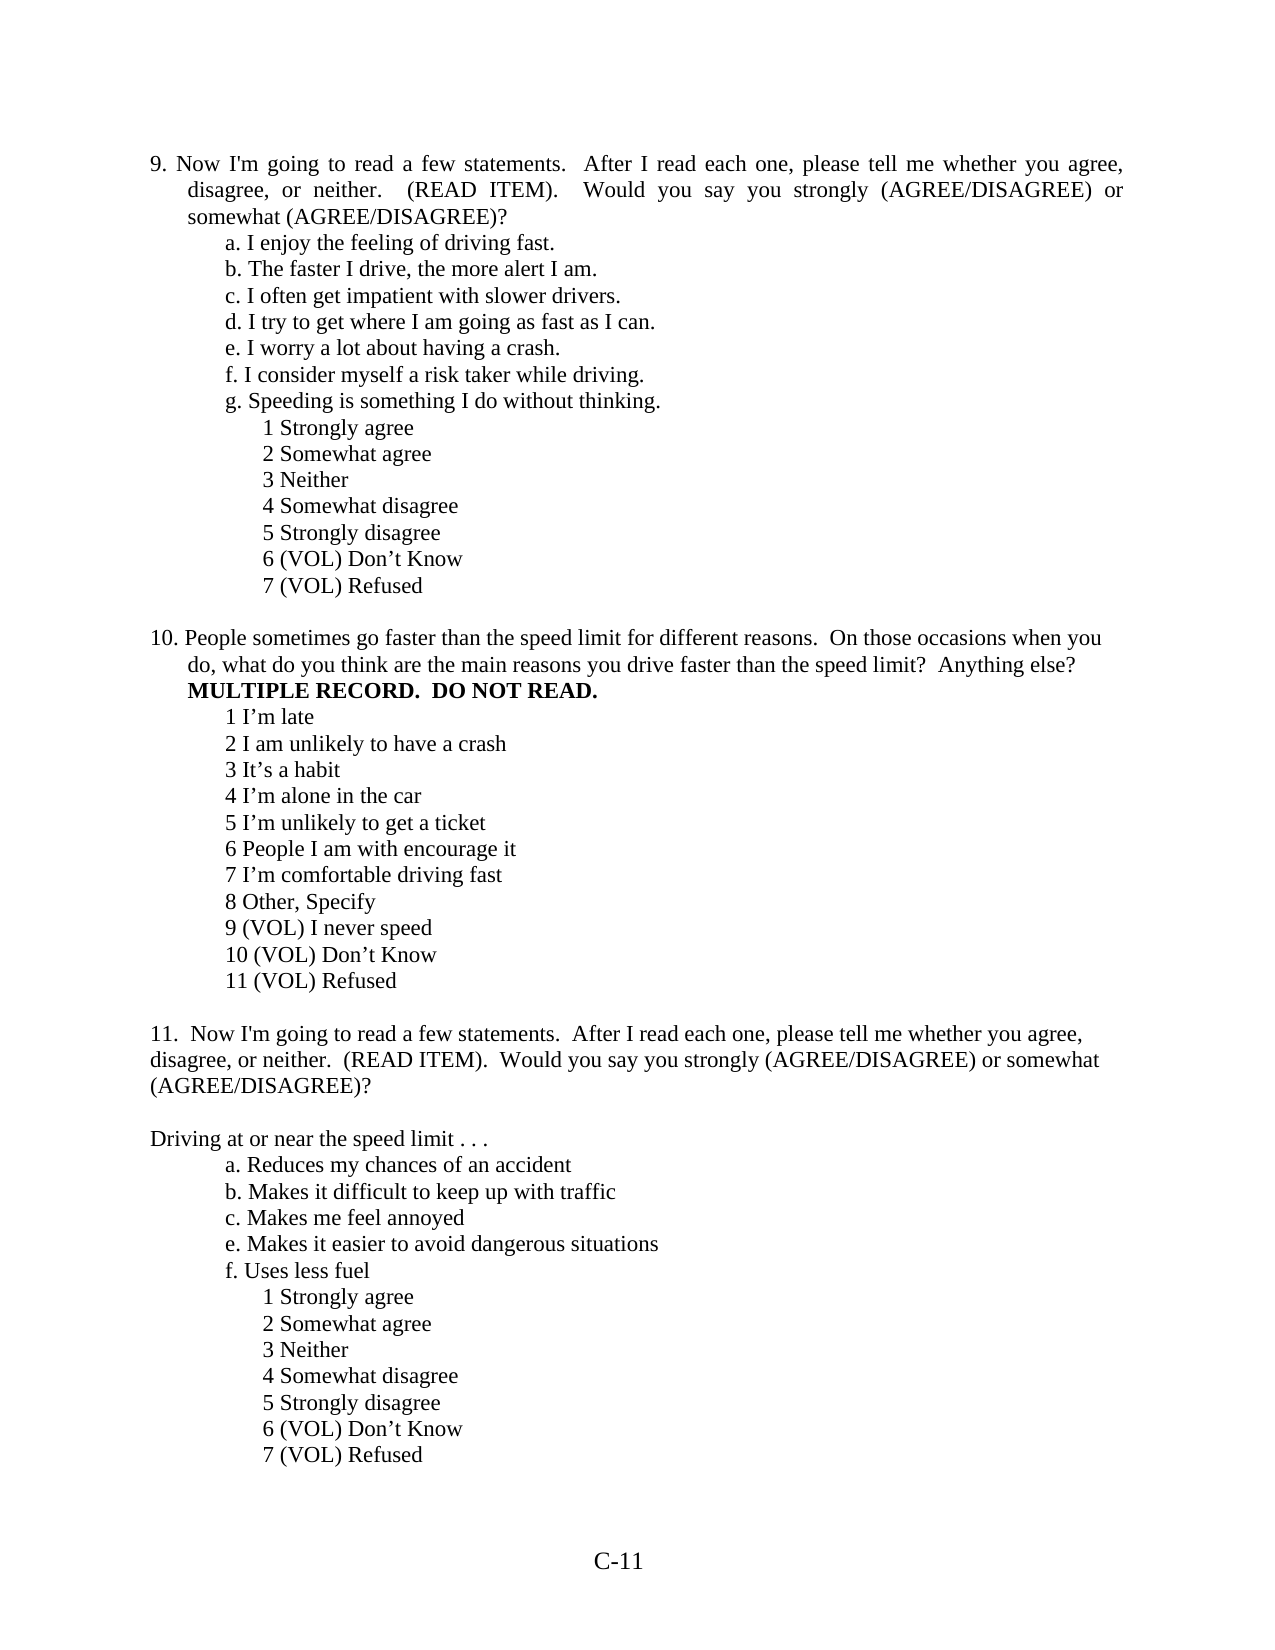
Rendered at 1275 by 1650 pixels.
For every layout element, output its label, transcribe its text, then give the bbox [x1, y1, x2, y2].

text 3 Neither [225, 466, 1125, 493]
text 2 Somewhat agree [262, 1309, 1125, 1336]
text f. I consider myself a risk taker while driving. [225, 361, 1125, 387]
text 1 Strongly agree [225, 413, 1125, 440]
text 1 I’m late [225, 703, 1125, 730]
text f. Uses less fuel [225, 1257, 1125, 1283]
text g. Speeding is something I do without thinking. [225, 387, 1125, 413]
text e. I worry a lot about having a crash. [225, 334, 1125, 361]
text b. The faster I drive, the more alert I am. [225, 255, 1125, 282]
text 5 I’m unlikely to get a ticket [225, 809, 1125, 835]
text 6 () Don’t Know [225, 545, 1125, 572]
text 4 I’m alone in the car [225, 782, 1125, 809]
text 11 () Refused [225, 967, 1125, 993]
text a. I enjoy the feeling of driving fast. [187, 229, 1125, 255]
text 5 Strongly disagree [187, 1389, 1125, 1415]
text c. Makes me feel annoyed [225, 1204, 1125, 1231]
text 9 () I never speed [225, 914, 1125, 941]
text 7 I’m comfortable driving fast [225, 862, 1125, 888]
text Driving at or near the speed limit . . . [150, 1125, 1125, 1151]
text 9. Now I'm going to read a few statements. After I read each one, please tell me whether you agree, disagree, or neither. (READ ITEM). Would you say you strongly (AGREE/DISAGREE) or somewhat (AGREE/DISAGREE)? [150, 150, 1125, 229]
text 7 () Refused [262, 572, 1125, 598]
text 6 () Don’t Know [187, 1415, 1125, 1441]
text 7 () Refused [187, 1441, 1125, 1468]
text 8 Other, Specify [225, 888, 1125, 914]
text 3 It’s a habit [225, 756, 1125, 782]
text 10. People sometimes go faster than the speed limit for different reasons. On those occasions when you do, what do you think are the main reasons you drive faster than the speed limit? Anything else? MULTIPLE RECORD. DO NOT READ. [150, 624, 1125, 703]
text b. Makes it difficult to keep up with traffic [225, 1178, 1125, 1204]
text 5 Strongly disagree [225, 519, 1125, 545]
text 3 Neither [262, 1336, 1125, 1362]
text 2 Somewhat agree [225, 440, 1125, 466]
text 10 () Don’t Know [225, 941, 1125, 967]
text 2 I am unlikely to have a crash [225, 730, 1125, 756]
text e. Makes it easier to avoid dangerous situations [225, 1231, 1125, 1257]
text d. I try to get where I am going as fast as I can. [225, 308, 1125, 334]
text 4 Somewhat disagree [262, 1362, 1125, 1389]
text c. I often get impatient with slower drivers. [225, 282, 1125, 308]
text 6 People I am with encourage it [225, 835, 1125, 862]
text a. Reduces my chances of an accident [225, 1151, 1125, 1178]
text 11. Now I'm going to read a few statements. After I read each one, please tell me whether you agree, disagree, or neither. (READ ITEM). Would you say you strongly (AGREE/DISAGREE) or somewhat (AGREE/DISAGREE)? [150, 1020, 1125, 1099]
text 1 Strongly agree [262, 1283, 1125, 1309]
text 4 Somewhat disagree [225, 493, 1125, 519]
